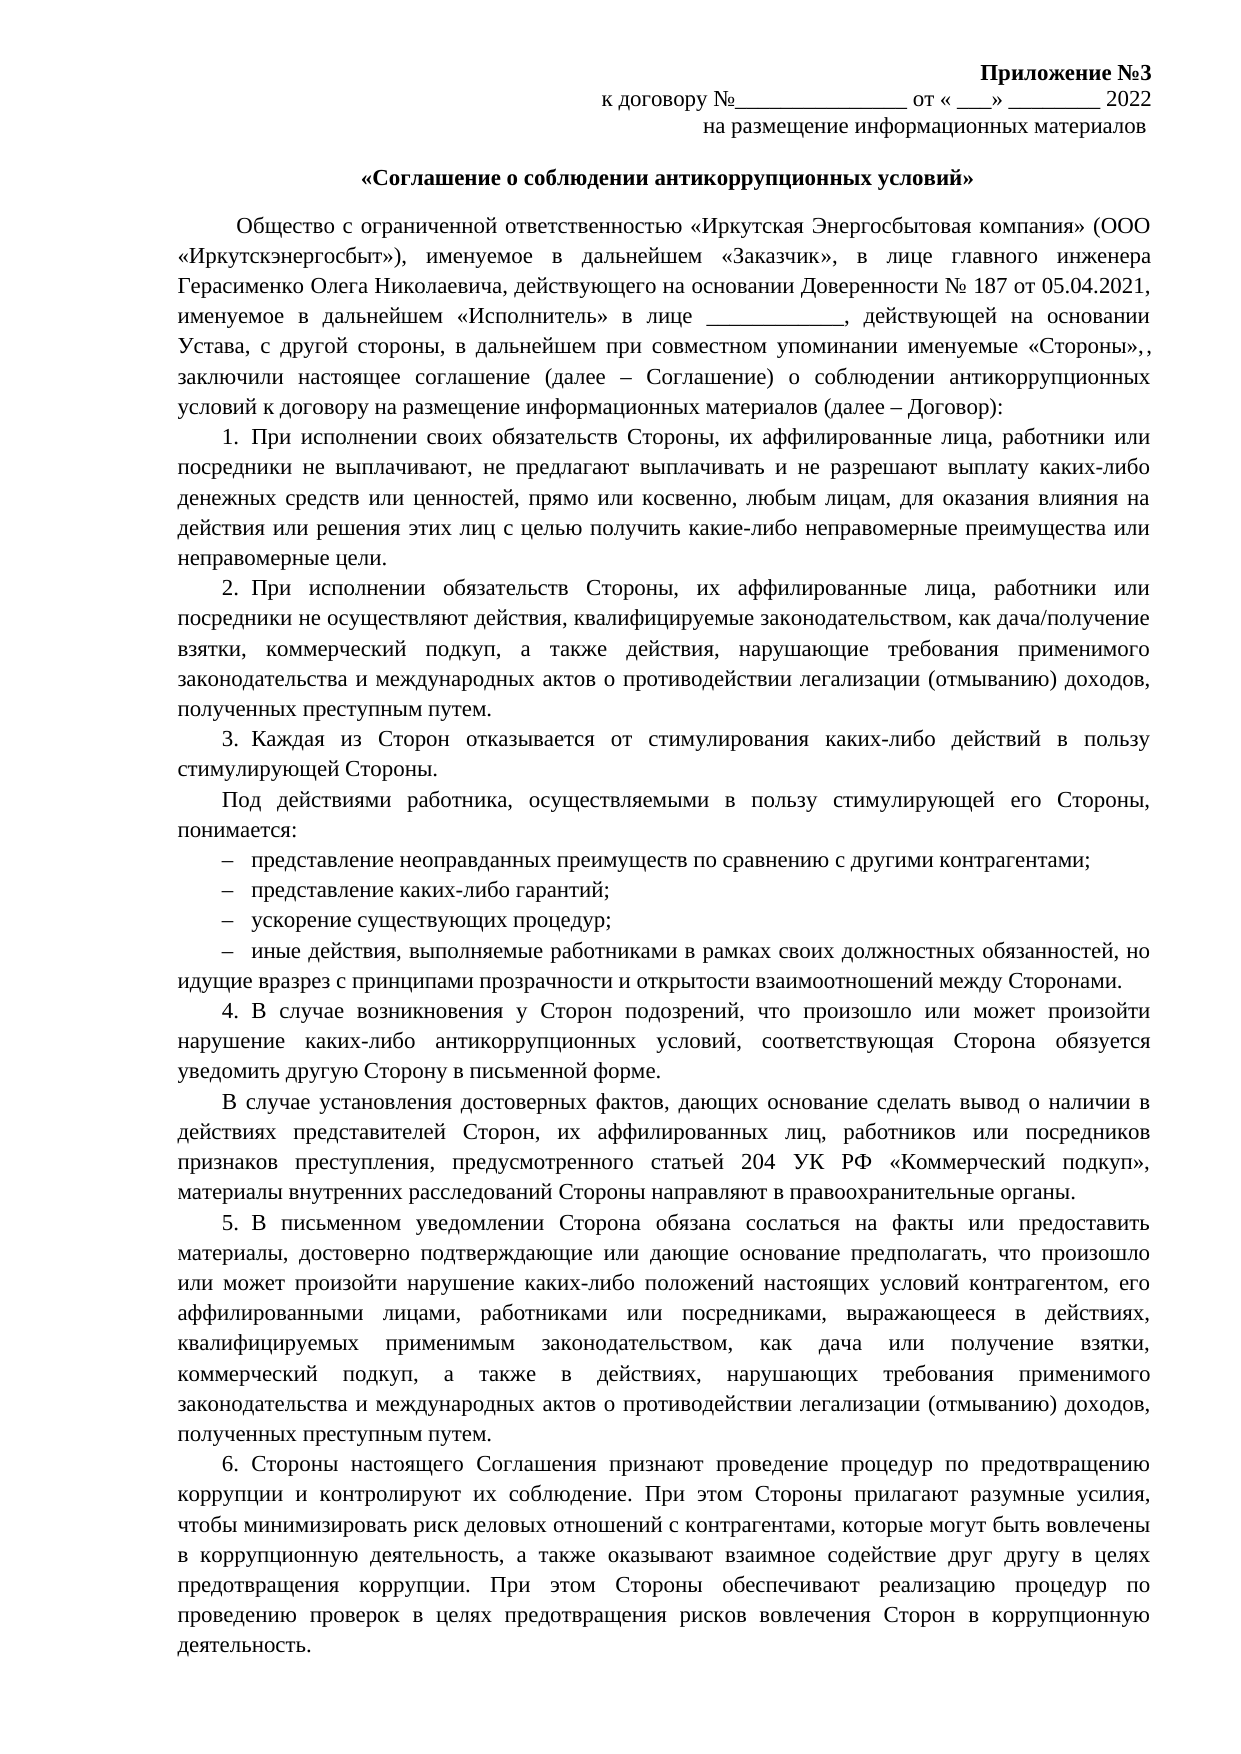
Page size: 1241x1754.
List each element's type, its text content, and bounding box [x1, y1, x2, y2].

text к договору №_______________ от « ___» ________ 2022 [177, 85, 1152, 112]
text – ускорение существующих процедур; [177, 906, 1152, 933]
text 1. При исполнении своих обязательств Стороны, их аффилированные лица, работники или посредники не выплачивают, не предлагают выплачивать и не разрешают выплату каких-либо денежных средств или ценностей, прямо или косвенно, любым лицам, для оказания влияния на действия или решения этих лиц с целью получить какие-либо неправомерные преимущества или неправомерные цели. [177, 423, 1152, 570]
text 6. Стороны настоящего Соглашения признают проведение процедур по предотвращению коррупции и контролируют их соблюдение. При этом Стороны прилагают разумные усилия, чтобы минимизировать риск деловых отношений с контрагентами, которые могут быть вовлечены в коррупционную деятельность, а также оказывают взаимное содействие друг другу в целях предотвращения коррупции. При этом Стороны обеспечивают реализацию процедур по проведению проверок в целях предотвращения рисков вовлечения Сторон в коррупционную деятельность. [177, 1450, 1152, 1658]
text 3. Каждая из Сторон отказывается от стимулирования каких-либо действий в пользу стимулирующей Стороны. [177, 725, 1152, 782]
text – представление неоправданных преимуществ по сравнению с другими контрагентами; [177, 846, 1152, 872]
text Под действиями работника, осуществляемыми в пользу стимулирующей его Стороны, понимается: [177, 786, 1152, 842]
text 4. В случае возникновения у Сторон подозрений, что произошло или может произойти нарушение каких-либо антикоррупционных условий, соответствующая Сторона обязуется уведомить другую Сторону в письменной форме. [177, 997, 1152, 1084]
text Общество с ограниченной ответственностью «Иркутская Энергосбытовая компания» (ООО «Иркутскэнергосбыт»), именуемое в дальнейшем «Заказчик», в лице главного инженера Герасименко Олега Николаевича, действующего на основании Доверенности № 187 от 05.04.2021, именуемое в дальнейшем «Исполнитель» в лице ____________, действующей на основании Устава, с другой стороны, в дальнейшем при совместном упоминании именуемые «Стороны»,, заключили настоящее соглашение (далее – Соглашение) о соблюдении антикоррупционных условий к договору на размещение информационных материалов (далее – Договор): [177, 212, 1152, 419]
text 2. При исполнении обязательств Стороны, их аффилированные лица, работники или посредники не осуществляют действия, квалифицируемые законодательством, как дача/получение взятки, коммерческий подкуп, а также действия, нарушающие требования применимого законодательства и международных актов о противодействии легализации (отмыванию) доходов, полученных преступным путем. [177, 574, 1152, 721]
text – иные действия, выполняемые работниками в рамках своих должностных обязанностей, но идущие вразрез с принципами прозрачности и открытости взаимоотношений между Сторонами. [177, 937, 1152, 993]
text В случае установления достоверных фактов, дающих основание сделать вывод о наличии в действиях представителей Сторон, их аффилированных лиц, работников или посредников признаков преступления, предусмотренного статьей 204 УК РФ «Коммерческий подкуп», материалы внутренних расследований Стороны направляют в правоохранительные органы. [177, 1088, 1152, 1205]
text на размещение информационных материалов [177, 112, 1147, 138]
text 5. В письменном уведомлении Сторона обязана сослаться на факты или предоставить материалы, достоверно подтверждающие или дающие основание предполагать, что произошло или может произойти нарушение каких-либо положений настоящих условий контрагентом, его аффилированными лицами, работниками или посредниками, выражающееся в действиях, квалифицируемых применимым законодательством, как дача или получение взятки, коммерческий подкуп, а также в действиях, нарушающих требования применимого законодательства и международных актов о противодействии легализации (отмыванию) доходов, полученных преступным путем. [177, 1208, 1152, 1446]
text «Соглашение о соблюдении антикоррупционных условий» [177, 164, 1152, 191]
text Приложение №3 [177, 59, 1152, 85]
text – представление каких-либо гарантий; [177, 876, 1152, 903]
